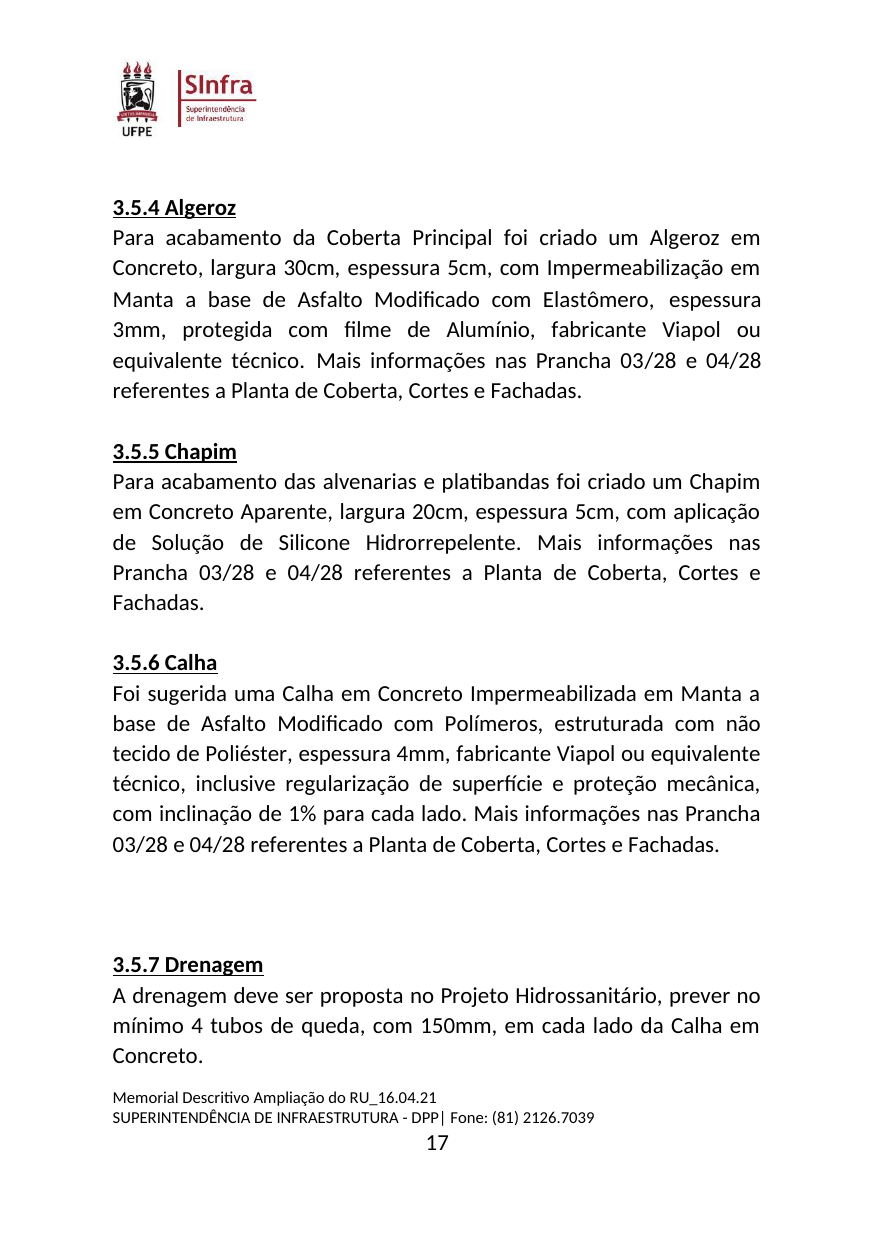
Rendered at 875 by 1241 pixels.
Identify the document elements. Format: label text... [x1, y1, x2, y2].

text 3.5.4 Algeroz [112, 193, 762, 221]
picture [112, 59, 257, 138]
text Foi sugerida uma Calha em Concreto Impermeabilizada em Manta a base de Asfalto Modificado com Polímeros, estruturada com não tecido de Poliéster, espessura 4mm, fabricante Viapol ou equivalente técnico, inclusive regularização de superfície e proteção mecânica, com inclinação de 1% para cada lado. Mais informações nas Prancha 03/28 e 04/28 referentes a Planta de Coberta, Cortes e Fachadas. [112, 679, 762, 858]
text 3.5.5 Chapim [112, 437, 762, 465]
text A drenagem deve ser proposta no Projeto Hidrossanitário, prever no mínimo 4 tubos de queda, com 150mm, em cada lado da Calha em Concreto. [112, 981, 762, 1069]
text 3.5.7 Drenagem [112, 951, 762, 978]
text Para acabamento da Coberta Principal foi criado um Algeroz em Concreto, largura 30cm, espessura 5cm, com Impermeabilização em Manta a base de Asfalto Modificado com Elastômero, espessura 3mm, protegida com filme de Alumínio, fabricante Viapol ou equivalente técnico. Mais informações nas Prancha 03/28 e 04/28 referentes a Planta de Coberta, Cortes e Fachadas. [112, 223, 762, 404]
text 3.5.6 Calha [112, 648, 762, 676]
text Para acabamento das alvenarias e platibandas foi criado um Chapim em Concreto Aparente, largura 20cm, espessura 5cm, com aplicação de Solução de Silicone Hidrorrepelente. Mais informações nas Prancha 03/28 e 04/28 referentes a Planta de Coberta, Cortes e Fachadas. [112, 467, 762, 616]
